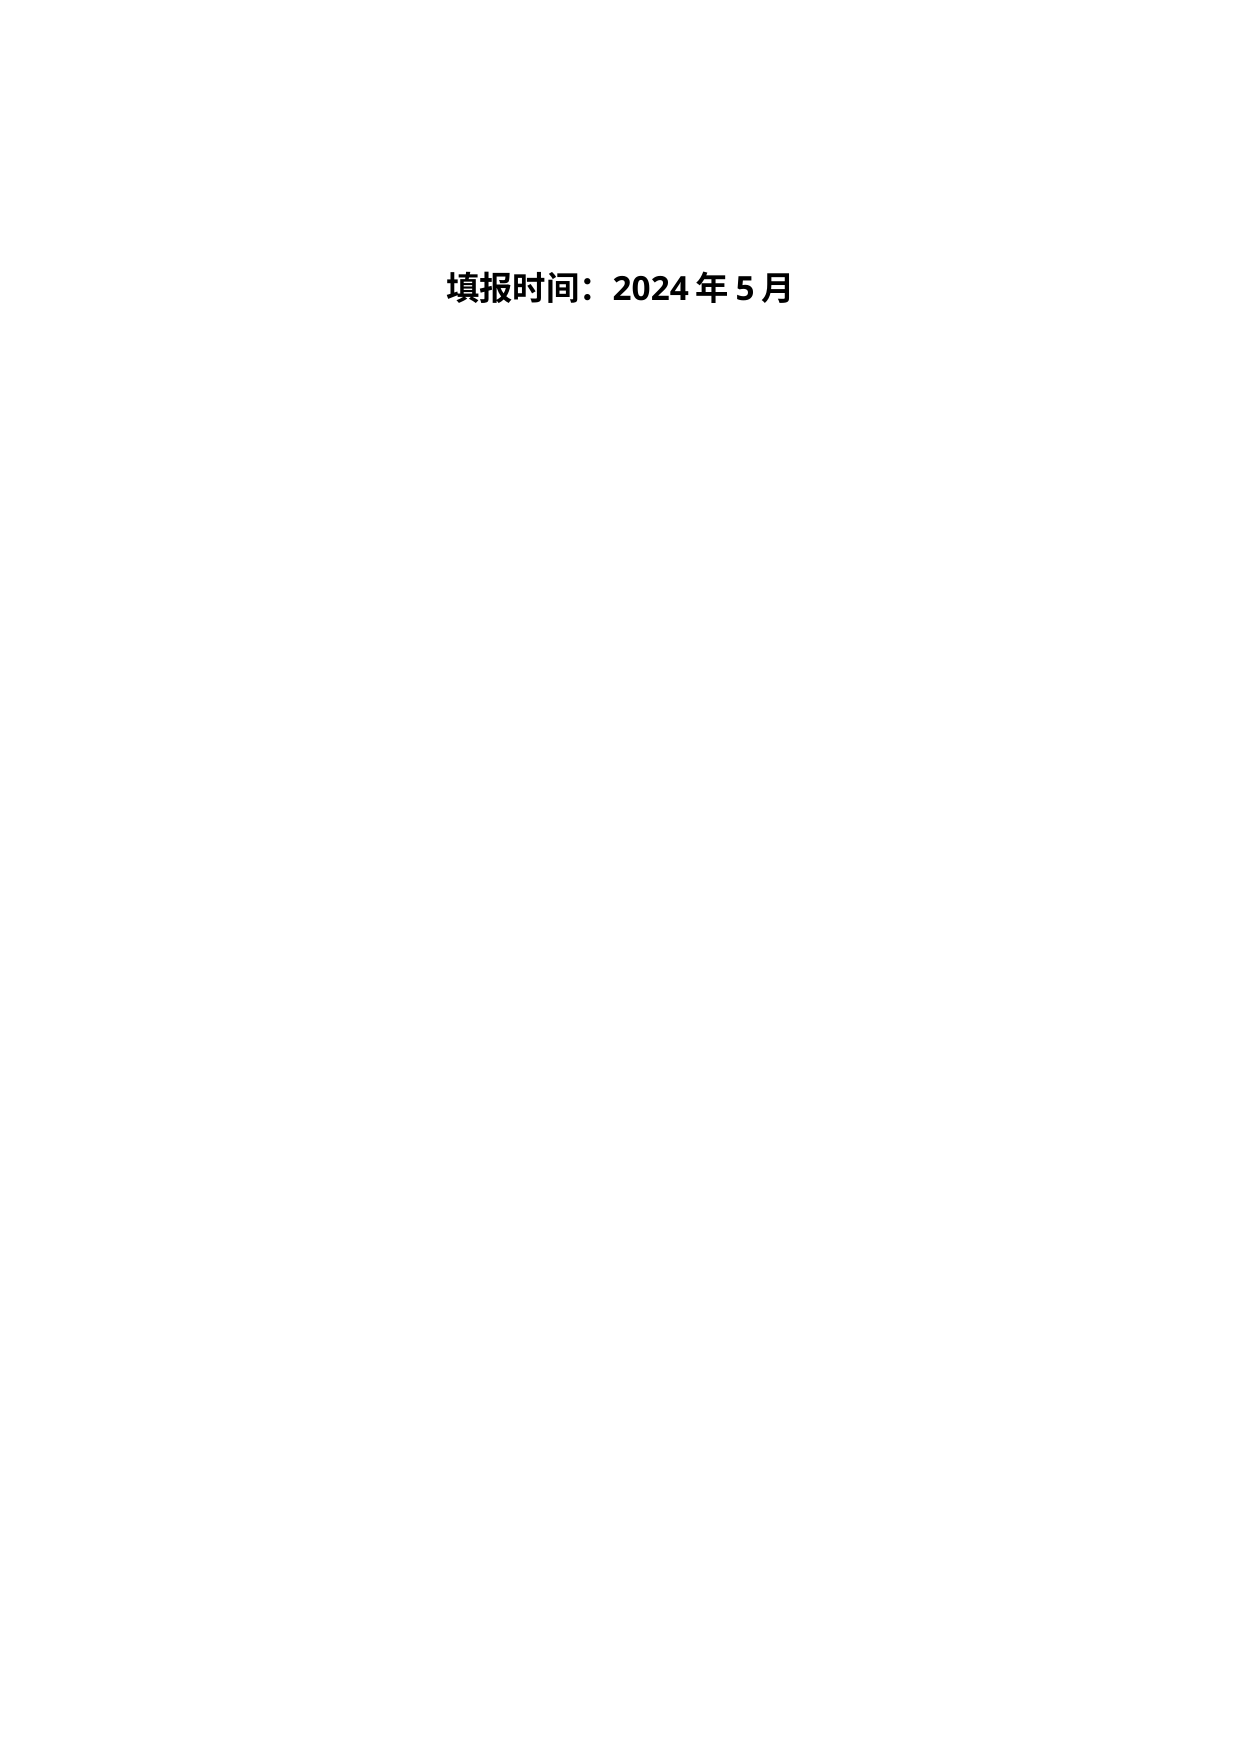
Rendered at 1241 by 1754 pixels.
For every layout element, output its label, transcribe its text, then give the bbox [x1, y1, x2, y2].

text 填报时间：2024年5月 [187, 241, 1053, 331]
